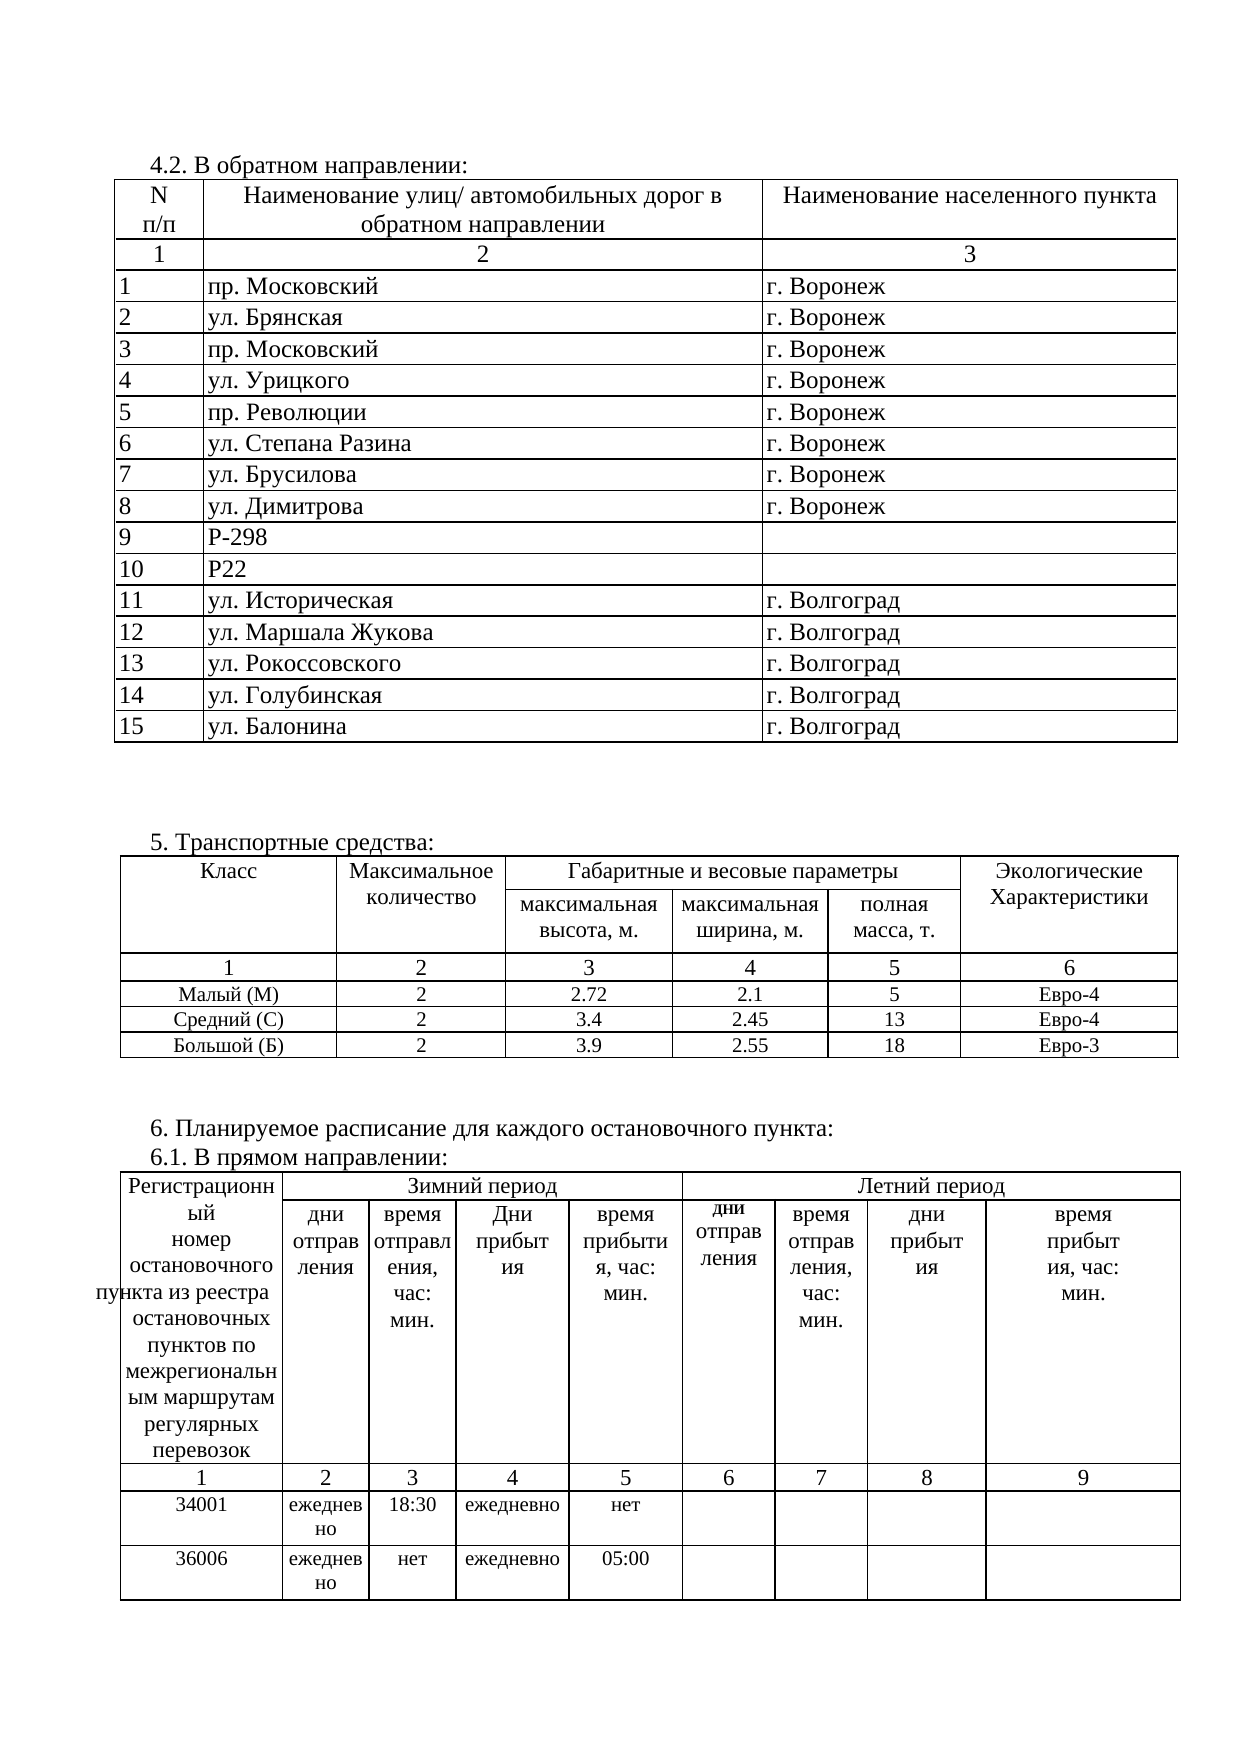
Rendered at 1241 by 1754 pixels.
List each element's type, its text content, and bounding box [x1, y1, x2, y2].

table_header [121, 1173, 282, 1462]
table_cell 13 [829, 1007, 960, 1031]
table_cell 14 [115, 679, 203, 710]
table_cell 10 [115, 554, 203, 584]
table_cell г. Волгоград [763, 584, 1177, 615]
table_cell 3 [370, 1464, 455, 1490]
table_cell г. Волгоград [763, 647, 1177, 678]
table_cell 7 [115, 459, 203, 489]
table_cell г. Волгоград [763, 678, 1177, 710]
table_cell пр. Московский [204, 271, 762, 301]
table_cell 12 [115, 616, 203, 647]
table_cell [763, 521, 1177, 552]
table_cell [987, 1492, 1180, 1545]
table_header Максимальное количество [337, 857, 505, 952]
table_cell 2 [337, 982, 505, 1006]
table_cell Евро-4 [961, 982, 1177, 1006]
table_cell ежедневно [457, 1492, 568, 1545]
table_cell 4 [457, 1464, 568, 1490]
table_cell пр. Московский [204, 334, 762, 364]
text 5. Транспортные средства: [150, 827, 1090, 855]
table_cell г. Воронеж [763, 395, 1177, 427]
table_cell ул. Степана Разина [204, 428, 762, 458]
table_cell время прибыти я, час: мин. [570, 1201, 682, 1462]
table_cell [987, 1546, 1180, 1599]
table_cell г. Воронеж [763, 458, 1177, 489]
table_cell ул. Рокоссовского [204, 648, 762, 678]
table_cell 4 [673, 954, 827, 980]
table_cell ежедневно [283, 1492, 368, 1545]
table_cell г. Воронеж [763, 364, 1177, 395]
table_cell 2.45 [673, 1007, 827, 1031]
table_cell 15 [115, 711, 203, 741]
table_cell 9 [987, 1464, 1180, 1490]
table_cell 18 [829, 1033, 960, 1057]
table_cell 2.55 [673, 1033, 827, 1057]
table_cell ул. Историческая [204, 586, 762, 615]
table_cell [763, 553, 1177, 584]
table_cell [683, 1492, 774, 1545]
table_cell Р22 [204, 554, 762, 584]
table_cell ул. Брянская [204, 302, 762, 332]
table_cell полная масса, т. [829, 890, 960, 952]
table_cell 4 [115, 365, 203, 395]
table_cell г. Воронеж [763, 490, 1177, 521]
table_cell Евро-3 [961, 1033, 1177, 1057]
table_cell Р-298 [204, 523, 762, 552]
table_cell [683, 1546, 774, 1599]
table_cell 3 [506, 954, 672, 980]
table_header Класс [121, 857, 336, 952]
table_cell Большой (Б) [121, 1033, 336, 1057]
table_cell г. Волгоград [763, 710, 1177, 741]
table_cell 3.4 [506, 1007, 672, 1031]
table_cell 36006 [121, 1546, 282, 1599]
table_cell г. Волгоград [763, 615, 1177, 647]
table_cell 2 [204, 240, 762, 269]
table_cell 2 [337, 954, 505, 980]
table_cell 2.72 [506, 982, 672, 1006]
table_cell 3 [115, 333, 203, 364]
table_cell дни прибыт ия [868, 1201, 985, 1462]
table_cell максимальная ширина, м. [673, 890, 827, 952]
table_cell 13 [115, 648, 203, 678]
table_cell 5 [570, 1464, 682, 1490]
table_cell 2 [115, 302, 203, 332]
table_header Зимний период [283, 1173, 682, 1199]
table_cell 5 [115, 396, 203, 427]
table_cell г. Воронеж [763, 427, 1177, 458]
table_cell 7 [776, 1464, 867, 1490]
table_cell 18:30 [370, 1492, 455, 1545]
table_cell максимальная высота, м. [506, 890, 672, 952]
table_cell 2.1 [673, 982, 827, 1006]
table_cell 2 [337, 1007, 505, 1031]
table_cell 2 [337, 1033, 505, 1057]
table_cell 1 [115, 270, 203, 301]
table_cell 1 [115, 239, 203, 269]
text 6. Планируемое расписание для каждого остановочного пункта: [150, 1113, 1090, 1142]
table_header Наименование населенного пункта [763, 180, 1177, 238]
text 4.2. В обратном направлении: [150, 150, 1090, 179]
table_cell г. Воронеж [763, 269, 1177, 301]
table_cell 9 [115, 522, 203, 552]
table_cell нет [570, 1492, 682, 1545]
table_cell Дни прибыт ия [457, 1201, 568, 1462]
table_cell ул. Урицкого [204, 365, 762, 395]
table_cell 5 [829, 954, 960, 980]
table_cell г. Воронеж [763, 332, 1177, 364]
table_cell 11 [115, 585, 203, 615]
table_cell время отправ ления, час: мин. [776, 1201, 867, 1462]
table_cell 6 [961, 954, 1177, 980]
table_cell 1 [121, 1464, 282, 1490]
table_cell [776, 1492, 867, 1545]
table_cell ул. Маршала Жукова [204, 617, 762, 647]
table_cell [868, 1546, 985, 1599]
table_cell 2 [283, 1464, 368, 1490]
table_cell 3 [763, 238, 1177, 269]
table_cell ежедневно [283, 1546, 368, 1599]
table_cell 05:00 [570, 1546, 682, 1599]
table_cell 34001 [121, 1492, 282, 1545]
table_cell 3.9 [506, 1033, 672, 1057]
table_cell 6 [115, 428, 203, 458]
table_cell ул. Голубинская [204, 680, 762, 710]
table_cell Евро-4 [961, 1007, 1177, 1031]
table_cell ул. Димитрова [204, 491, 762, 521]
table_cell 8 [115, 491, 203, 521]
table_header N п/п [115, 180, 203, 238]
table_cell ул. Балонина [204, 711, 762, 741]
table_cell 8 [868, 1464, 985, 1490]
table_header Экологические Характеристики [961, 857, 1177, 952]
table_header Летний период [683, 1173, 1180, 1199]
table_cell Средний (С) [121, 1007, 336, 1031]
table_header Наименование улиц/ автомобильных дорог в обратном направлении [204, 180, 762, 238]
table_cell [868, 1492, 985, 1545]
table_cell г. Воронеж [763, 301, 1177, 332]
table_cell время прибыт ия, час: мин. [987, 1201, 1180, 1462]
table_cell пр. Революции [204, 397, 762, 427]
table_cell 6 [683, 1464, 774, 1490]
text 6.1. В прямом направлении: [150, 1142, 1090, 1171]
table_header Габаритные и весовые параметры [506, 857, 960, 889]
table_cell 5 [829, 982, 960, 1006]
table_cell ул. Брусилова [204, 460, 762, 489]
table_cell 1 [121, 954, 336, 980]
table_cell [776, 1546, 867, 1599]
table_cell дни отправ ления [283, 1201, 368, 1462]
table_cell ежедневно [457, 1546, 568, 1599]
table_cell нет [370, 1546, 455, 1599]
table_cell Малый (М) [121, 982, 336, 1006]
table_cell ДНИ отправ ления [683, 1201, 774, 1462]
table_cell время отправл ения, час: мин. [370, 1201, 455, 1462]
